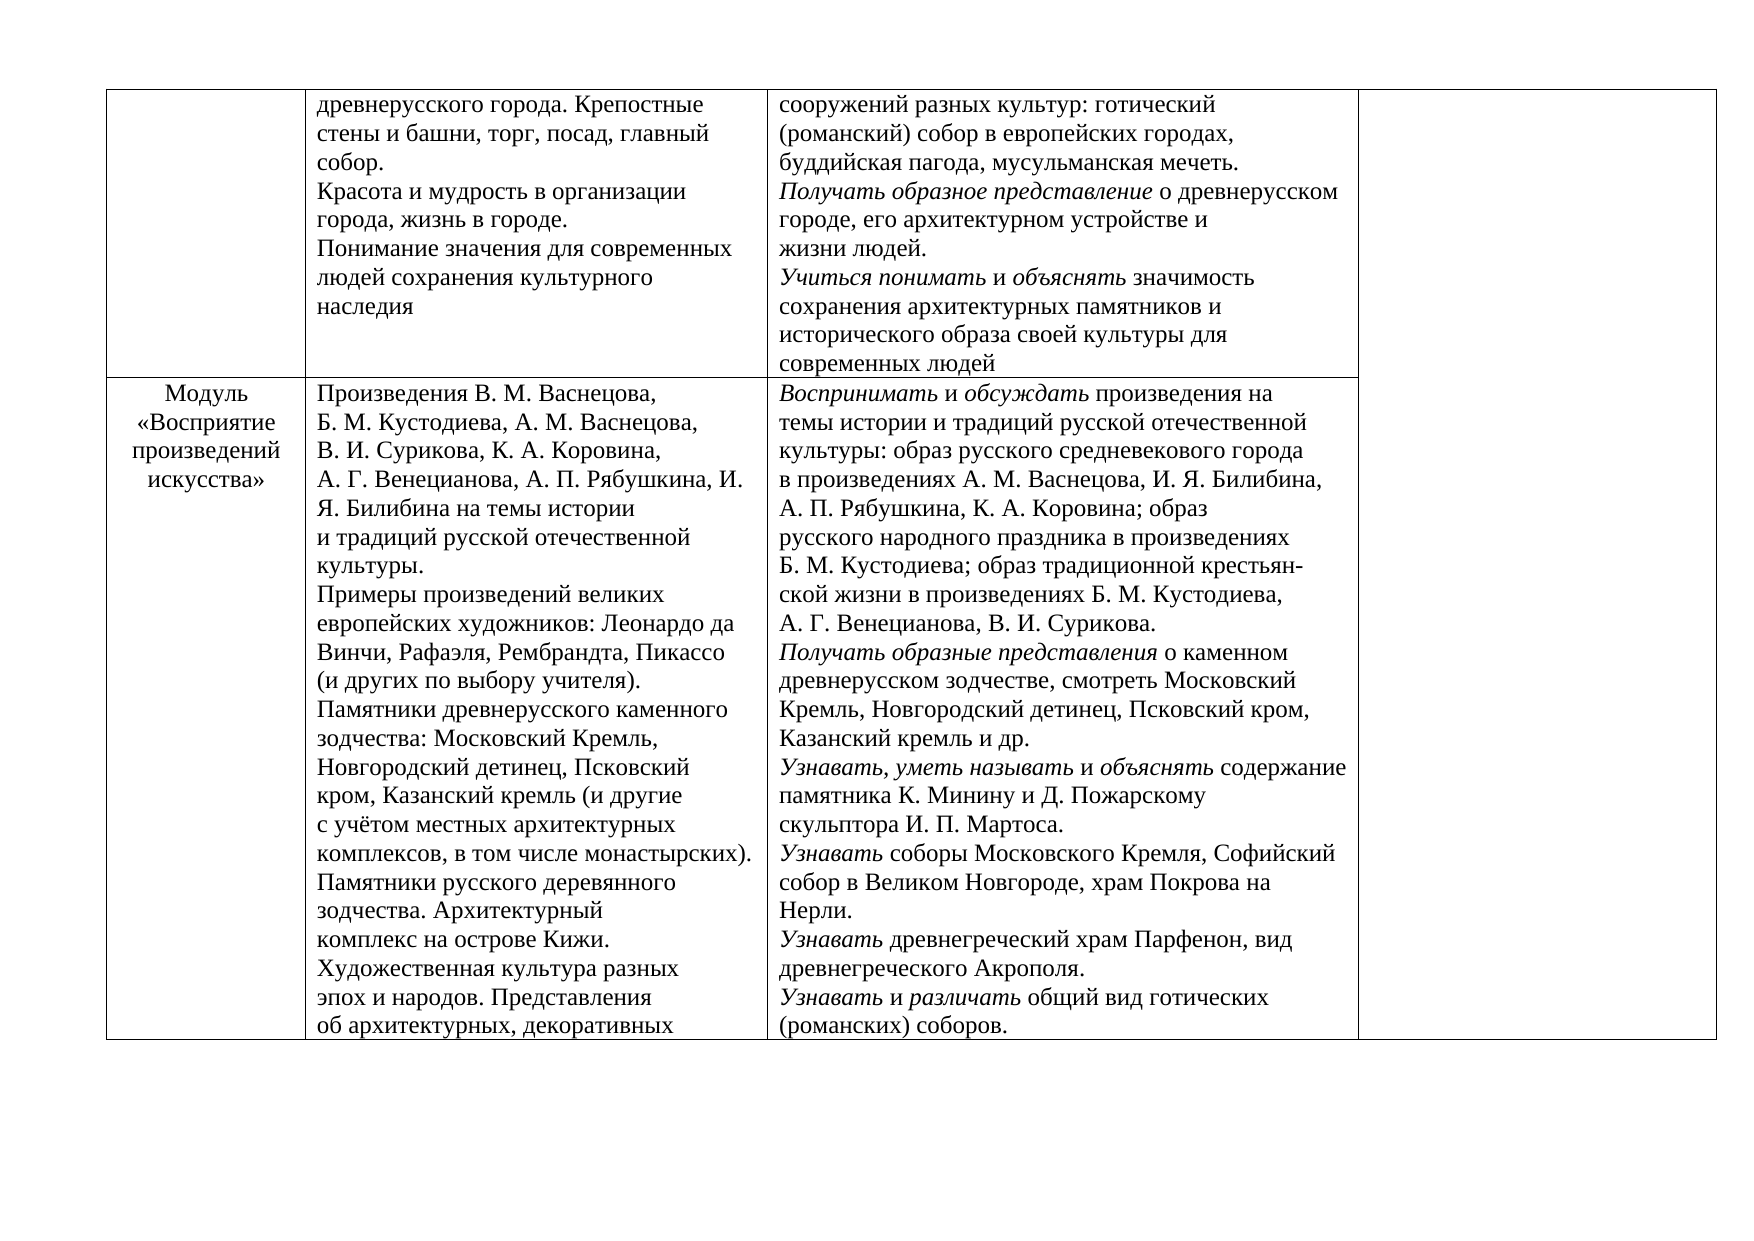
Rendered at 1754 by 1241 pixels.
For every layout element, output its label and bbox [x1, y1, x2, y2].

table_cell [768, 90, 1358, 377]
table_cell [306, 378, 767, 1039]
table_cell [107, 90, 305, 377]
table_cell [306, 90, 767, 377]
table_cell [768, 378, 1358, 1039]
table_cell [107, 378, 305, 1039]
